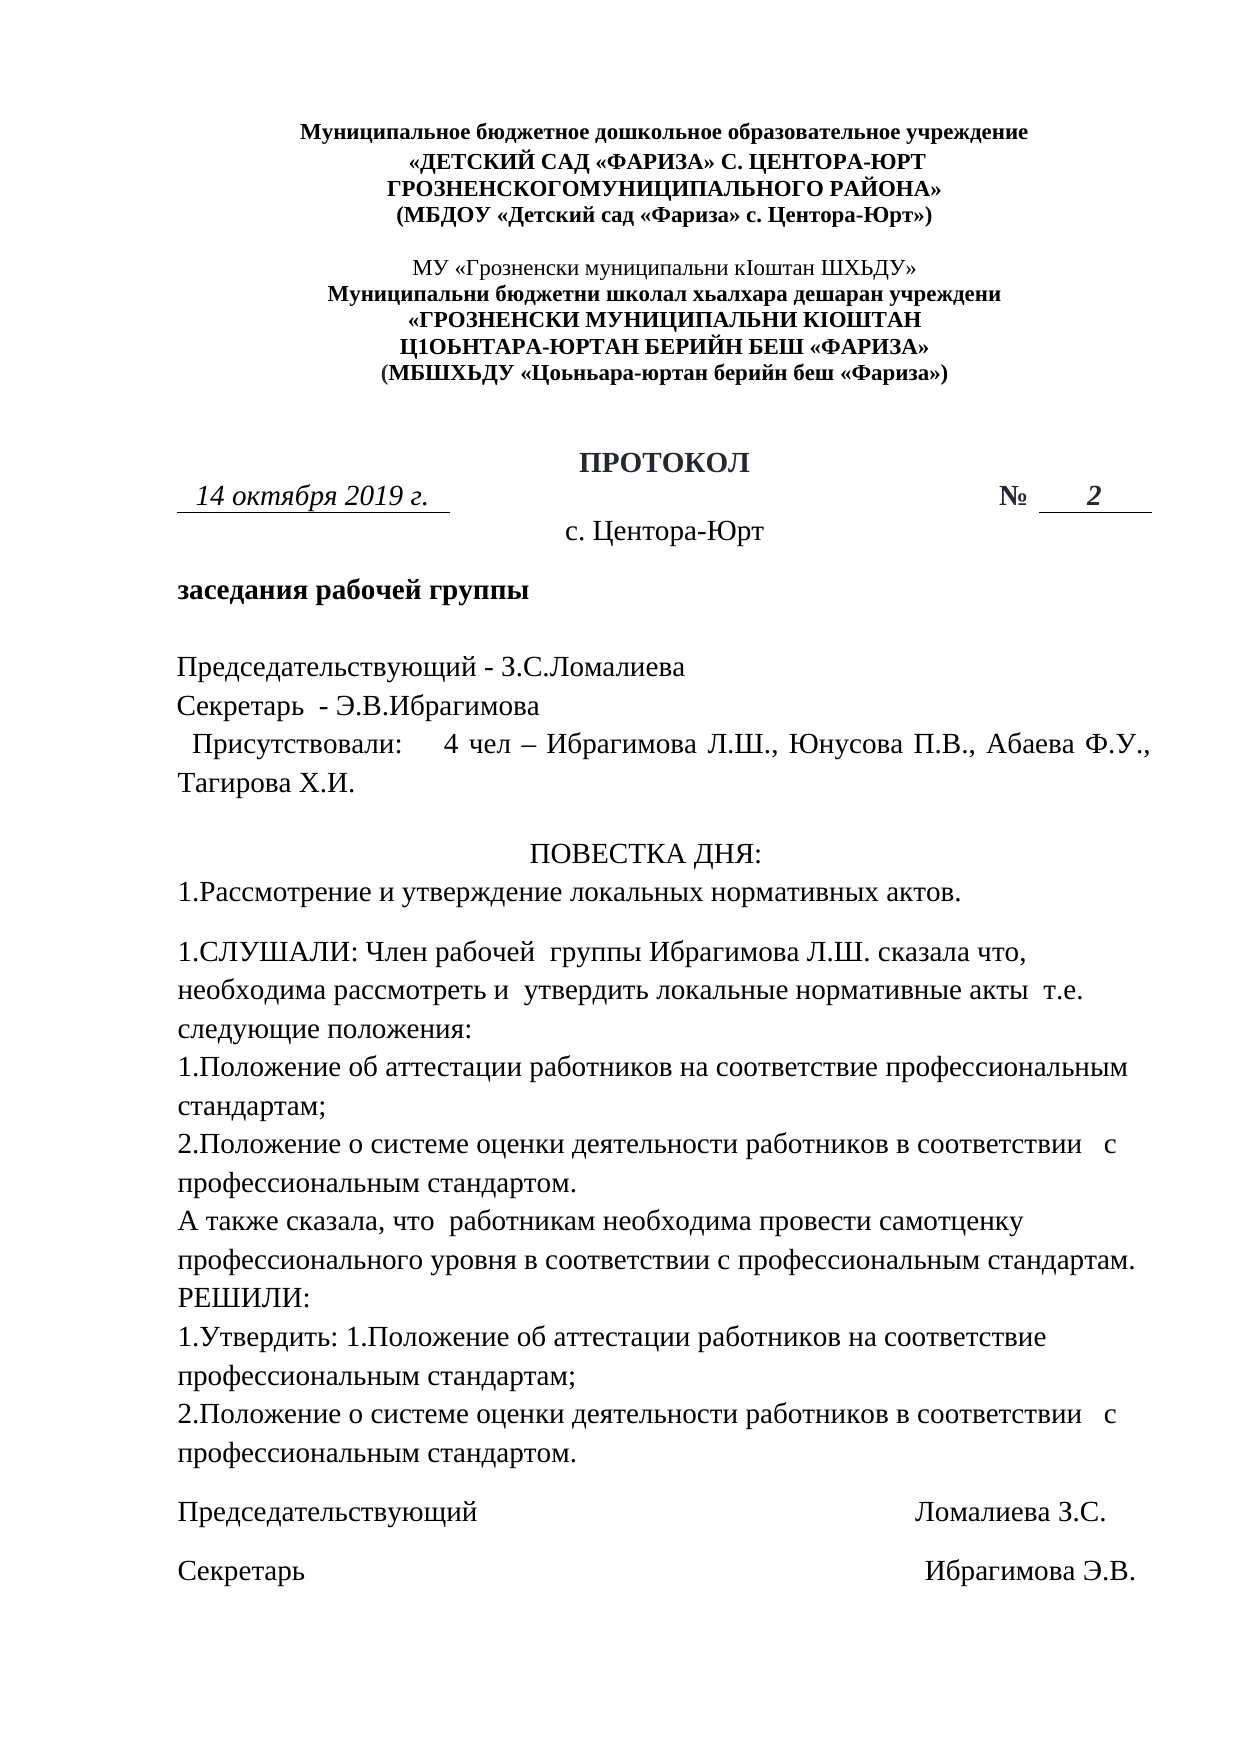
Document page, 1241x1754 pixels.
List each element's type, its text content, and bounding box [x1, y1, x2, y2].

text 1.Рассмотрение и утверждение локальных нормативных актов. [177, 874, 1152, 908]
list МУ «Грозненски муниципальни кIоштан ШХЬДУ» [177, 254, 1152, 280]
text ПОВЕСТКА ДНЯ: [140, 836, 1152, 869]
text Председательствующий Ломалиева З.С. [177, 1494, 1152, 1528]
table_header № [450, 479, 1039, 512]
text Секретарь - Э.В.Ибрагимова [140, 688, 1152, 722]
list ГРОЗНЕНСКОГОМУНИЦИПАЛЬНОГО РАЙОНА» [177, 175, 1152, 201]
text Председательствующий - З.С.Ломалиева [140, 649, 1152, 683]
list Муниципальни бюджетни школал хьалхара дешаран учреждени [177, 280, 1152, 306]
list Ц1ОЬНТАРА-ЮРТАН БЕРИЙН БЕШ «ФАРИЗА» [177, 333, 1152, 359]
text заседания рабочей группы [177, 572, 1152, 606]
text ПРОТОКОЛ [177, 445, 1152, 478]
text с. Центора-Юрт [177, 513, 1152, 547]
text Муниципальное бюджетное дошкольное образовательное учреждение [177, 118, 1152, 144]
list (МБШХЬДУ «Цоьньара-юртан берийн беш «Фариза») [177, 359, 1152, 386]
text Секретарь Ибрагимова Э.В. [177, 1553, 1152, 1587]
table_header 14 октября 2019 г. [177, 479, 450, 512]
text 1.СЛУШАЛИ: Член рабочей группы Ибрагимова Л.Ш. сказала что, необходима рассмотреть и утвердить локальные нормативные акты т.е. следующие положения: 1.Положение об аттестации работников на соответствие профессиональным стандартам; 2.Положение о системе оценки деятельности работников в соответствии с профессиональным стандартом. А также сказала, что работникам необходима провести самотценку профессионального уровня в соответствии с профессиональным стандартам. РЕШИЛИ: 1.Утвердить: 1.Положение об аттестации работников на соответствие профессиональным стандартам; 2.Положение о системе оценки деятельности работников в соответствии с профессиональным стандартом. [177, 934, 1152, 1468]
table_header 2 [1039, 479, 1152, 512]
list (МБДОУ «Детский сад «Фариза» с. Центора-Юрт») [177, 201, 1152, 227]
list «ГРОЗНЕНСКИ МУНИЦИПАЛЬНИ КIОШТАН [177, 306, 1152, 333]
text Присутствовали: 4 чел – Ибрагимова Л.Ш., Юнусова П.В., Абаева Ф.У., Тагирова Х.И. [140, 727, 1152, 799]
list «ДЕТСКИЙ САД «ФАРИЗА» С. ЦЕНТОРА-ЮРТ [177, 148, 1152, 175]
